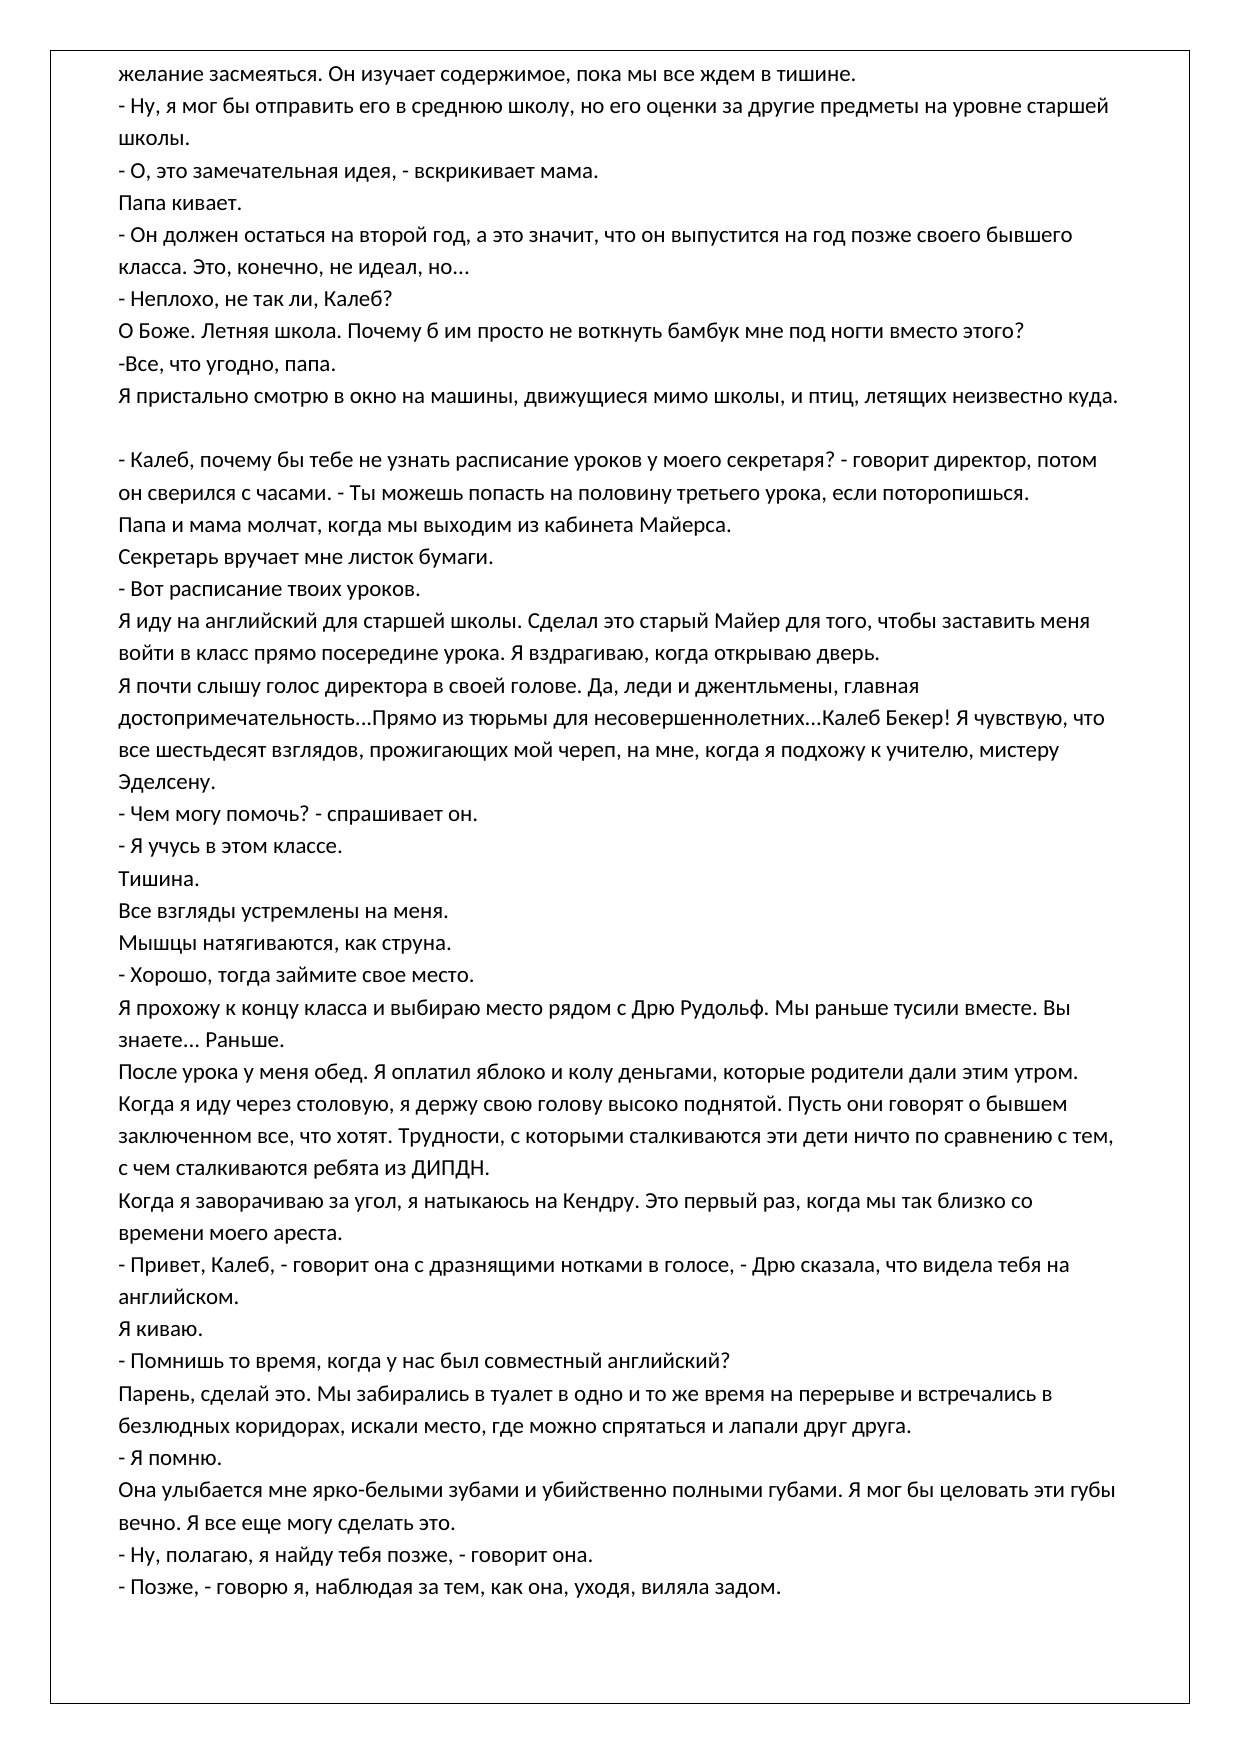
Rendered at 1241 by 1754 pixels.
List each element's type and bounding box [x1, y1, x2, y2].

text [118, 59, 1122, 1632]
